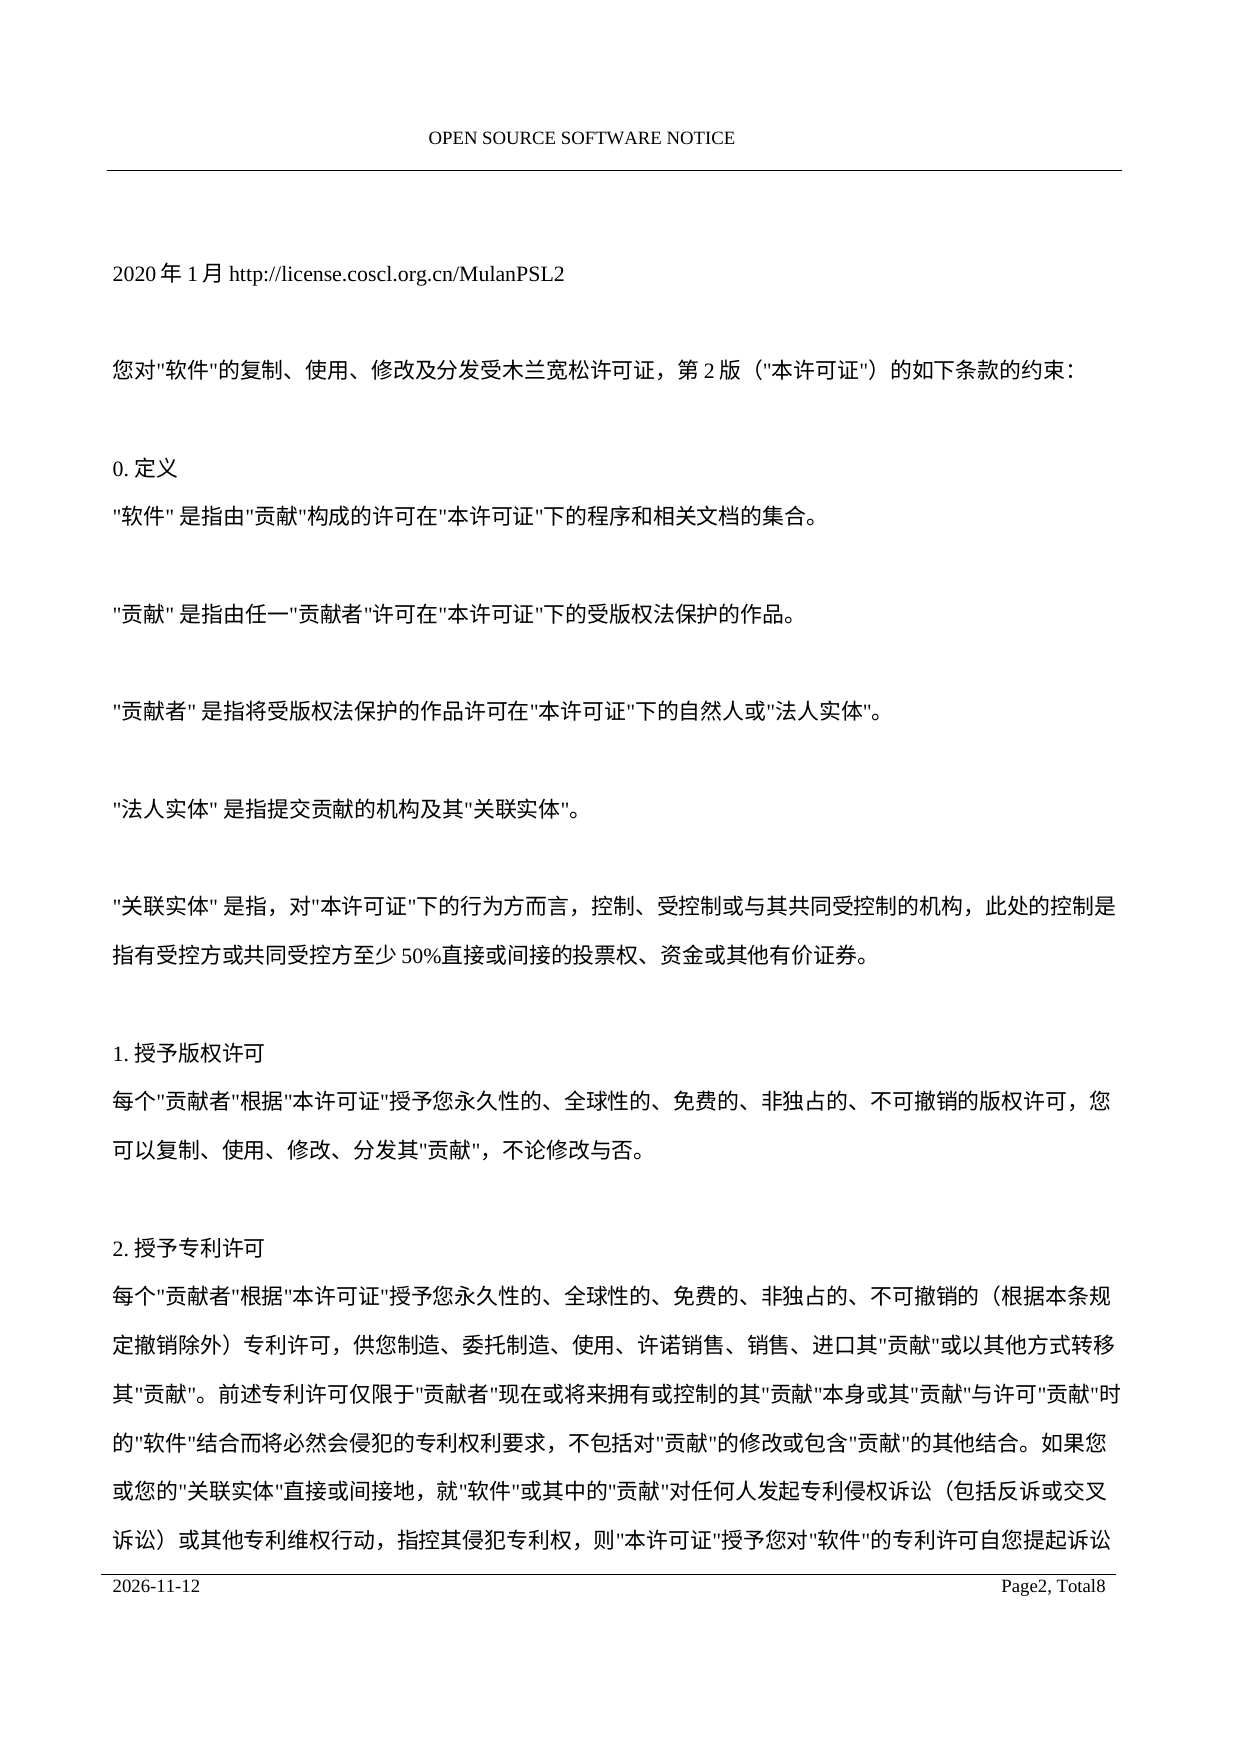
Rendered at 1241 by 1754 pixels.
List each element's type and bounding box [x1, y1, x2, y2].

text [112, 206, 1128, 1555]
